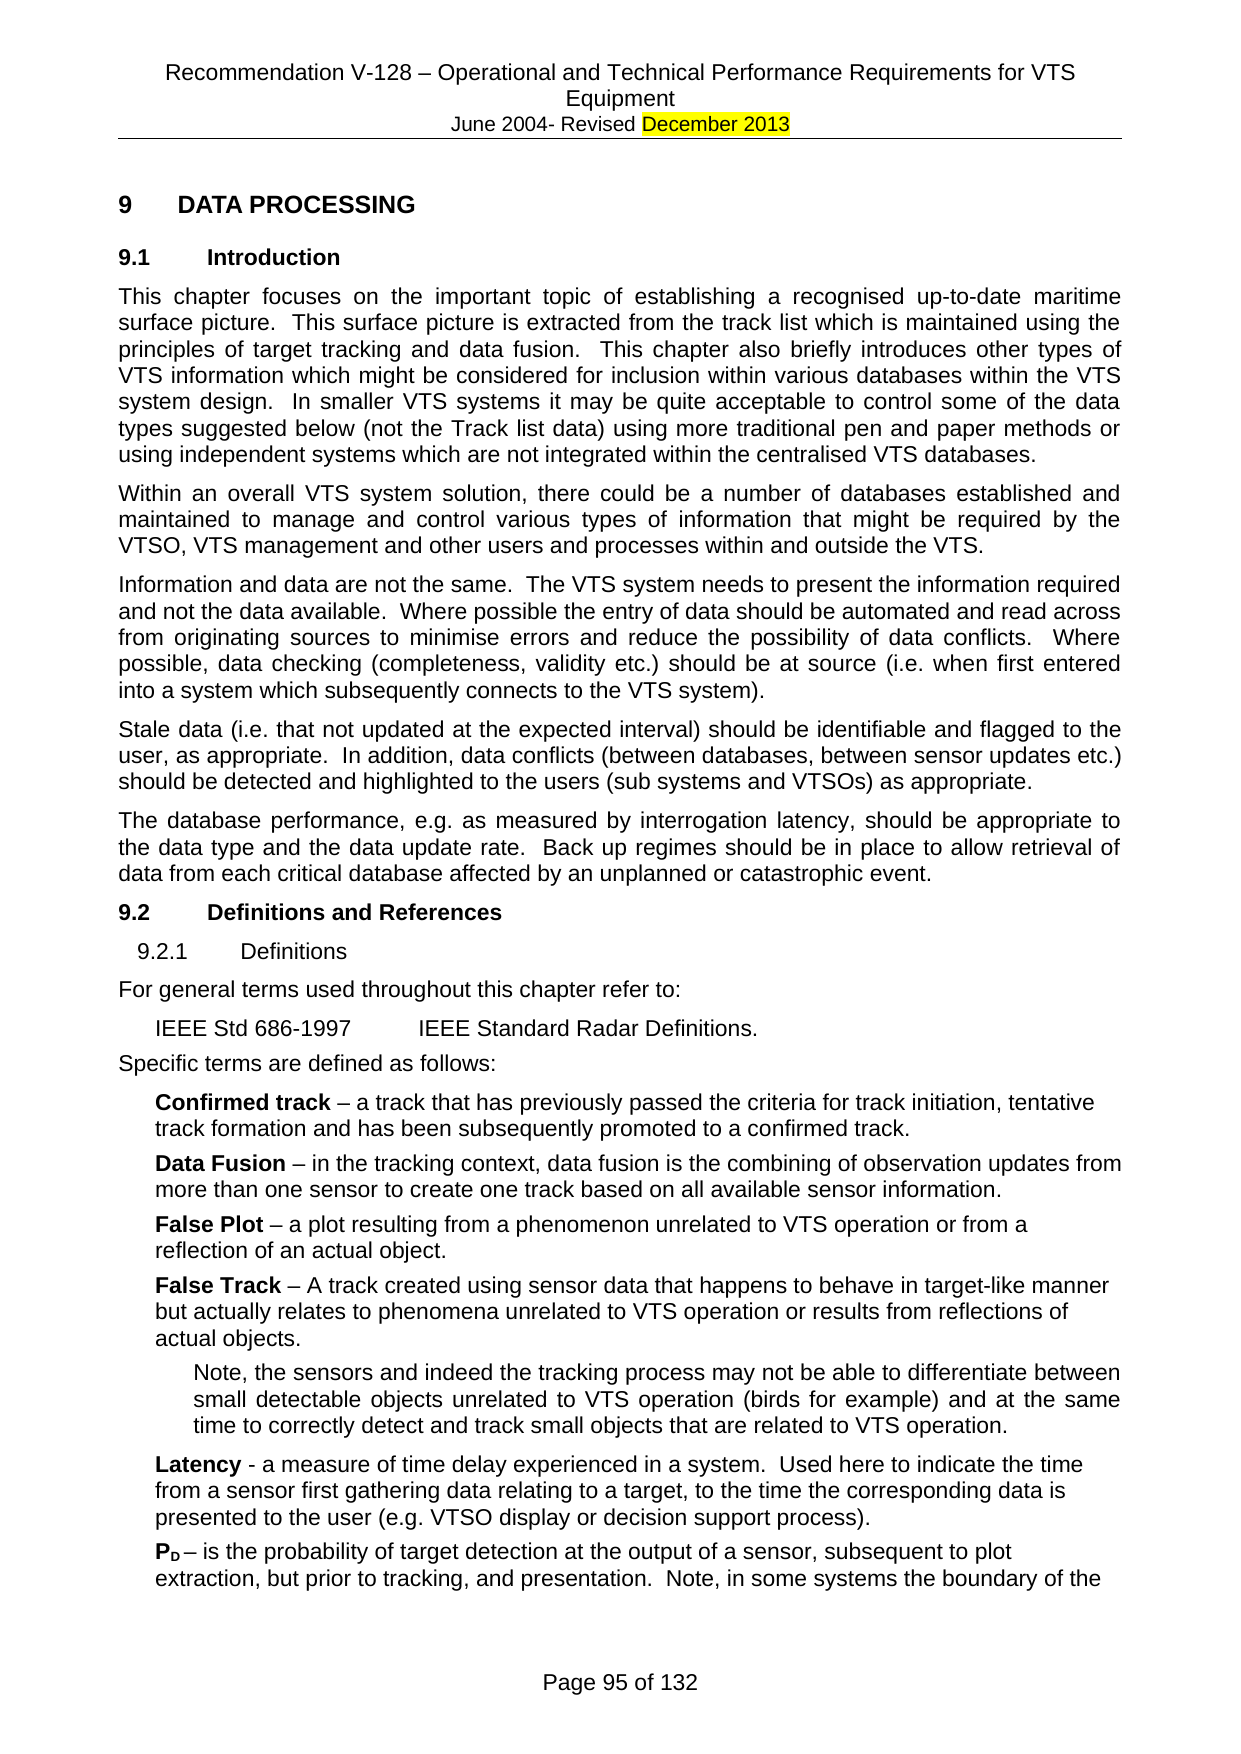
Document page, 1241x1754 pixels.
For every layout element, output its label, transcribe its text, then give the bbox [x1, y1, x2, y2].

list IEEE Std 686-1997 IEEE Standard Radar Definitions. [155, 1015, 1122, 1042]
list Confirmed track – a track that has previously passed the criteria for track initiation, tentative track formation and has been subsequently promoted to a confirmed track. [155, 1089, 1122, 1142]
list Latency - a measure of time delay experienced in a system. Used here to indicate the time from a sensor first gathering data relating to a target, to the time the corresponding data is presented to the user (e.g. VTSO display or decision support process). [155, 1451, 1122, 1530]
text Note, the sensors and indeed the tracking process may not be able to differentiate between small detectable objects unrelated to VTS operation (birds for example) and at the same time to correctly detect and track small objects that are related to VTS operation. [193, 1359, 1122, 1438]
text Within an overall VTS system solution, there could be a number of databases established and maintained to manage and control various types of information that might be required by the VTSO, VTS management and other users and processes within and outside the VTS. [118, 480, 1122, 559]
subtitle Definitions and References [118, 899, 1122, 925]
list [155, 1538, 1122, 1591]
list False Track – A track created using sensor data that happens to behave in target-like manner but actually relates to phenomena unrelated to VTS operation or results from reflections of actual objects. [155, 1272, 1122, 1351]
text Stale data (i.e. that not updated at the expected interval) should be identifiable and flagged to the user, as appropriate. In addition, data conflicts (between databases, between sensor updates etc.) should be detected and highlighted to the users (sub systems and VTSOs) as appropriate. [118, 716, 1122, 795]
text For general terms used throughout this chapter refer to: [118, 976, 1122, 1003]
text The database performance, e.g. as measured by interrogation latency, should be appropriate to the data type and the data update rate. Back up regimes should be in place to allow retrieval of data from each critical database affected by an unplanned or catastrophic event. [118, 807, 1122, 886]
text Specific terms are defined as follows: [118, 1050, 1122, 1076]
text This chapter focuses on the important topic of establishing a recognised up-to-date maritime surface picture. This surface picture is extracted from the track list which is maintained using the principles of target tracking and data fusion. This chapter also briefly introduces other types of VTS information which might be considered for inclusion within various databases within the VTS system design. In smaller VTS systems it may be quite acceptable to control some of the data types suggested below (not the Track list data) using more traditional pen and paper methods or using independent systems which are not integrated within the centralised VTS databases. [118, 283, 1122, 467]
subtitle Definitions [137, 938, 1122, 964]
subtitle Introduction [118, 244, 1122, 270]
text Information and data are not the same. The VTS system needs to present the information required and not the data available. Where possible the entry of data should be automated and read across from originating sources to minimise errors and reduce the possibility of data conflicts. Where possible, data checking (completeness, validity etc.) should be at source (i.e. when first entered into a system which subsequently connects to the VTS system). [118, 571, 1122, 703]
subtitle Data Processing [118, 190, 1122, 219]
list False Plot – a plot resulting from a phenomenon unrelated to VTS operation or from a reflection of an actual object. [155, 1211, 1122, 1264]
list Data Fusion – in the tracking context, data fusion is the combining of observation updates from more than one sensor to create one track based on all available sensor information. [155, 1150, 1122, 1203]
